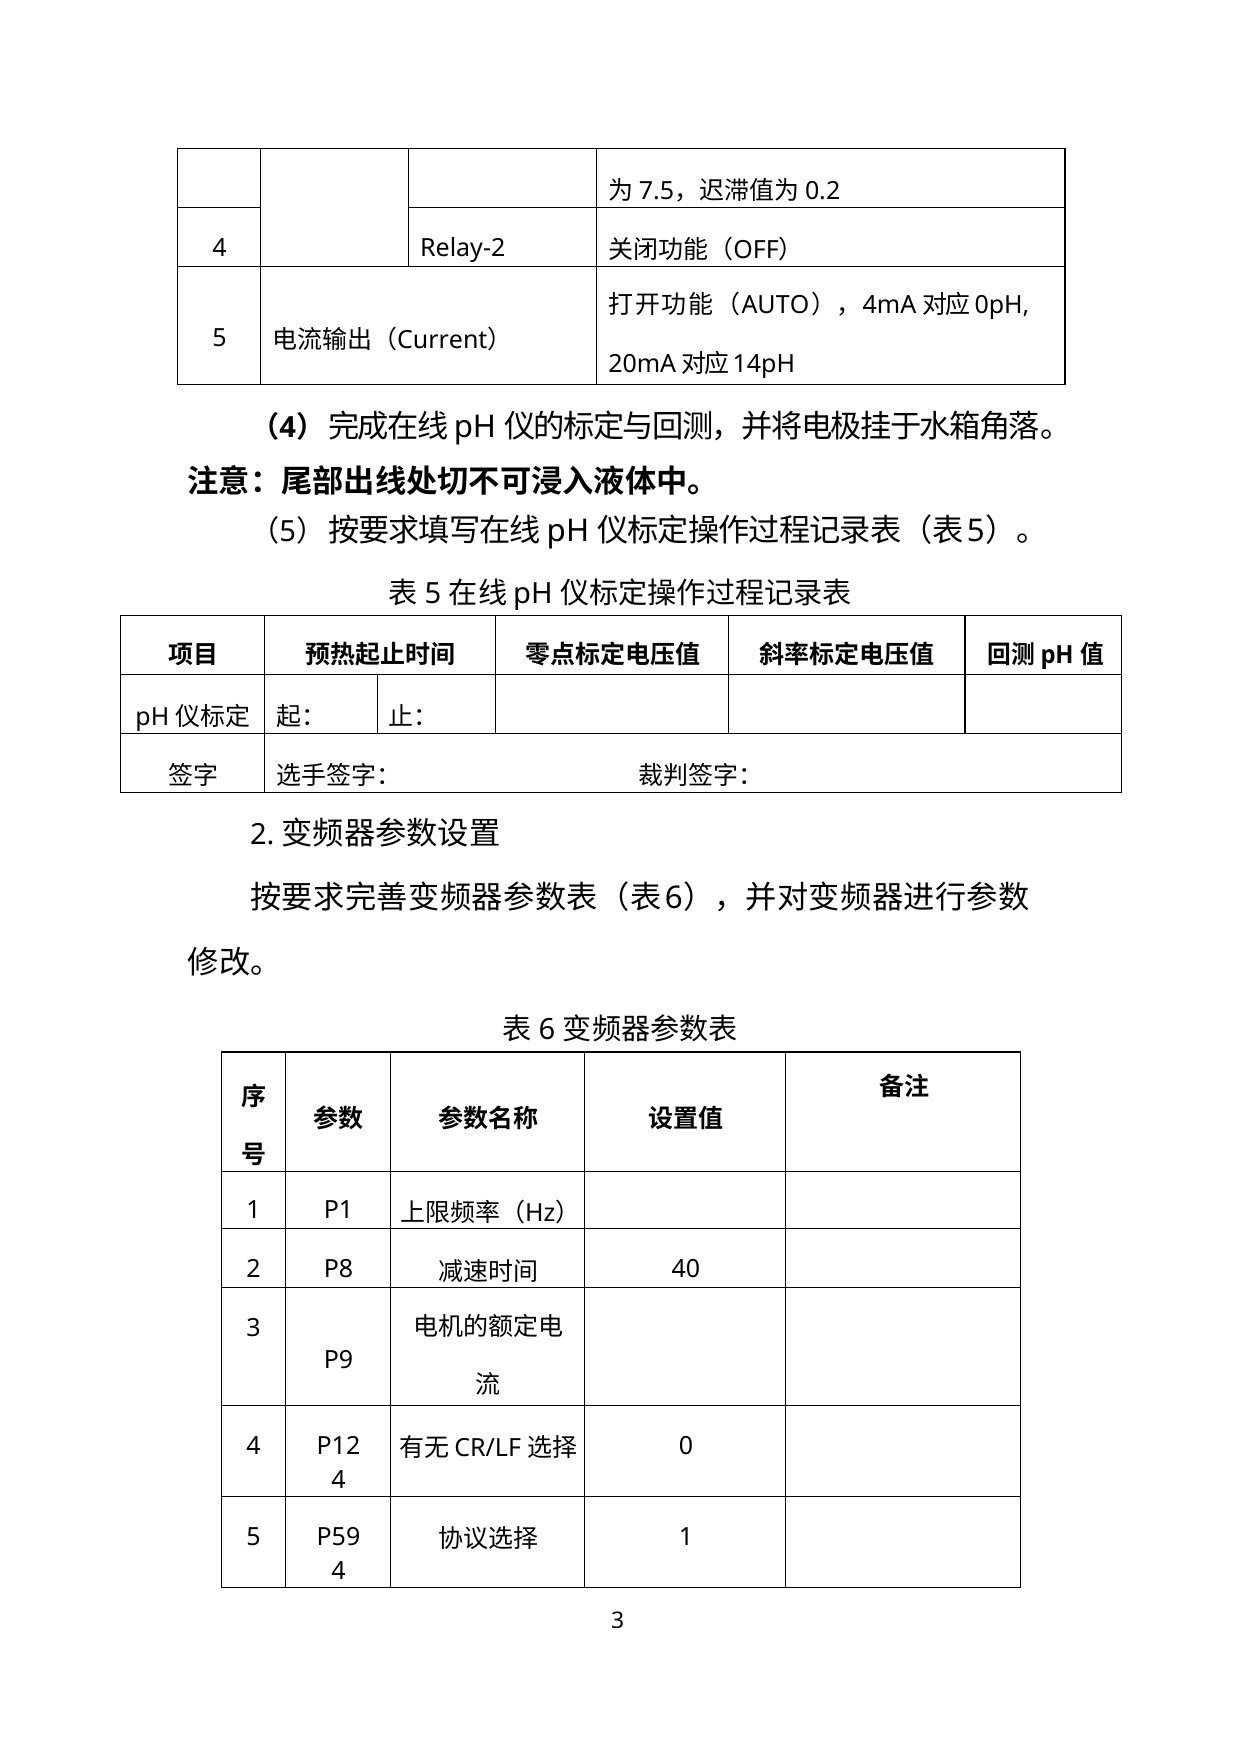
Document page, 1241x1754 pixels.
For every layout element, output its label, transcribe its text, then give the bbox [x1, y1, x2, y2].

table_header 零点标定电压值 [496, 616, 728, 673]
table_header 序号 [222, 1053, 285, 1171]
table_cell 关闭功能（OFF） [597, 208, 1064, 266]
table_cell pH 仪标定 [121, 675, 264, 733]
table_cell P124 [286, 1406, 390, 1496]
table_cell 4 [222, 1406, 285, 1496]
table_header [261, 149, 408, 266]
table_cell [786, 1497, 1020, 1587]
table_cell 电机的额定电流 [391, 1288, 584, 1405]
table_header 斜率标定电压值 [729, 616, 964, 673]
list 变频器参数设置 [250, 808, 1190, 853]
table_cell 有无CR/LF 选择 [391, 1406, 584, 1496]
table_cell [786, 1406, 1020, 1496]
table_cell 1 [585, 1497, 785, 1587]
text 表 5 在线pH 仪标定操作过程记录表 [50, 569, 1190, 612]
table_cell P1 [286, 1172, 390, 1228]
table_cell [786, 1288, 1020, 1405]
list 完成在线 pH 仪的标定与回测，并将电极挂于水箱角落。注意：尾部出线处切不可浸入液体中。 [187, 401, 1068, 501]
table_cell [585, 1172, 785, 1228]
table_header 项目 [121, 616, 264, 673]
table_header [409, 149, 596, 207]
table_cell 上限频率（Hz） [391, 1172, 584, 1228]
text 按要求完善变频器参数表（表 6），并对变频器进行参数修改。 [187, 872, 1053, 983]
table_cell 协议选择 [391, 1497, 584, 1587]
table_cell 2 [222, 1229, 285, 1287]
table_header 设置值 [585, 1053, 785, 1171]
table_cell [966, 675, 1121, 733]
table_cell 0 [585, 1406, 785, 1496]
table_header 参数 [286, 1053, 390, 1171]
list 按要求填写在线 pH 仪标定操作过程记录表（表 5）。 [250, 511, 1190, 549]
table_cell P9 [286, 1288, 390, 1405]
table_cell 减速时间 [391, 1229, 584, 1287]
table_cell 止： [378, 675, 495, 733]
table_cell 5 [222, 1497, 285, 1587]
table_cell 3 [222, 1288, 285, 1405]
table_header 为 7.5，迟滞值为 0.2 [597, 149, 1064, 207]
table_cell 选手签字： 裁判签字： [265, 734, 1121, 792]
table_cell P594 [286, 1497, 390, 1587]
table_cell 签字 [121, 734, 264, 792]
table_cell [496, 675, 728, 733]
table_cell [585, 1288, 785, 1405]
table_header 备注 [786, 1053, 1020, 1171]
table_cell [729, 675, 964, 733]
table_cell Relay-2 [409, 208, 596, 266]
table_cell 电流输出（Current） [261, 267, 596, 384]
table_cell 打开功能（AUTO），4mA 对应 0pH, 20mA对应 14pH [597, 267, 1064, 384]
table_cell [786, 1229, 1020, 1287]
table_cell 4 [178, 208, 260, 266]
table_header 参数名称 [391, 1053, 584, 1171]
table_cell [786, 1172, 1020, 1228]
table_cell 5 [178, 267, 260, 384]
table_cell 1 [222, 1172, 285, 1228]
table_cell 起： [265, 675, 377, 733]
table_header [178, 149, 260, 207]
table_cell P8 [286, 1229, 390, 1287]
table_header 预热起止时间 [265, 616, 495, 673]
table_header 回测 pH 值 [966, 616, 1121, 673]
table_cell 40 [585, 1229, 785, 1287]
text 表 6 变频器参数表 [50, 1006, 1190, 1048]
